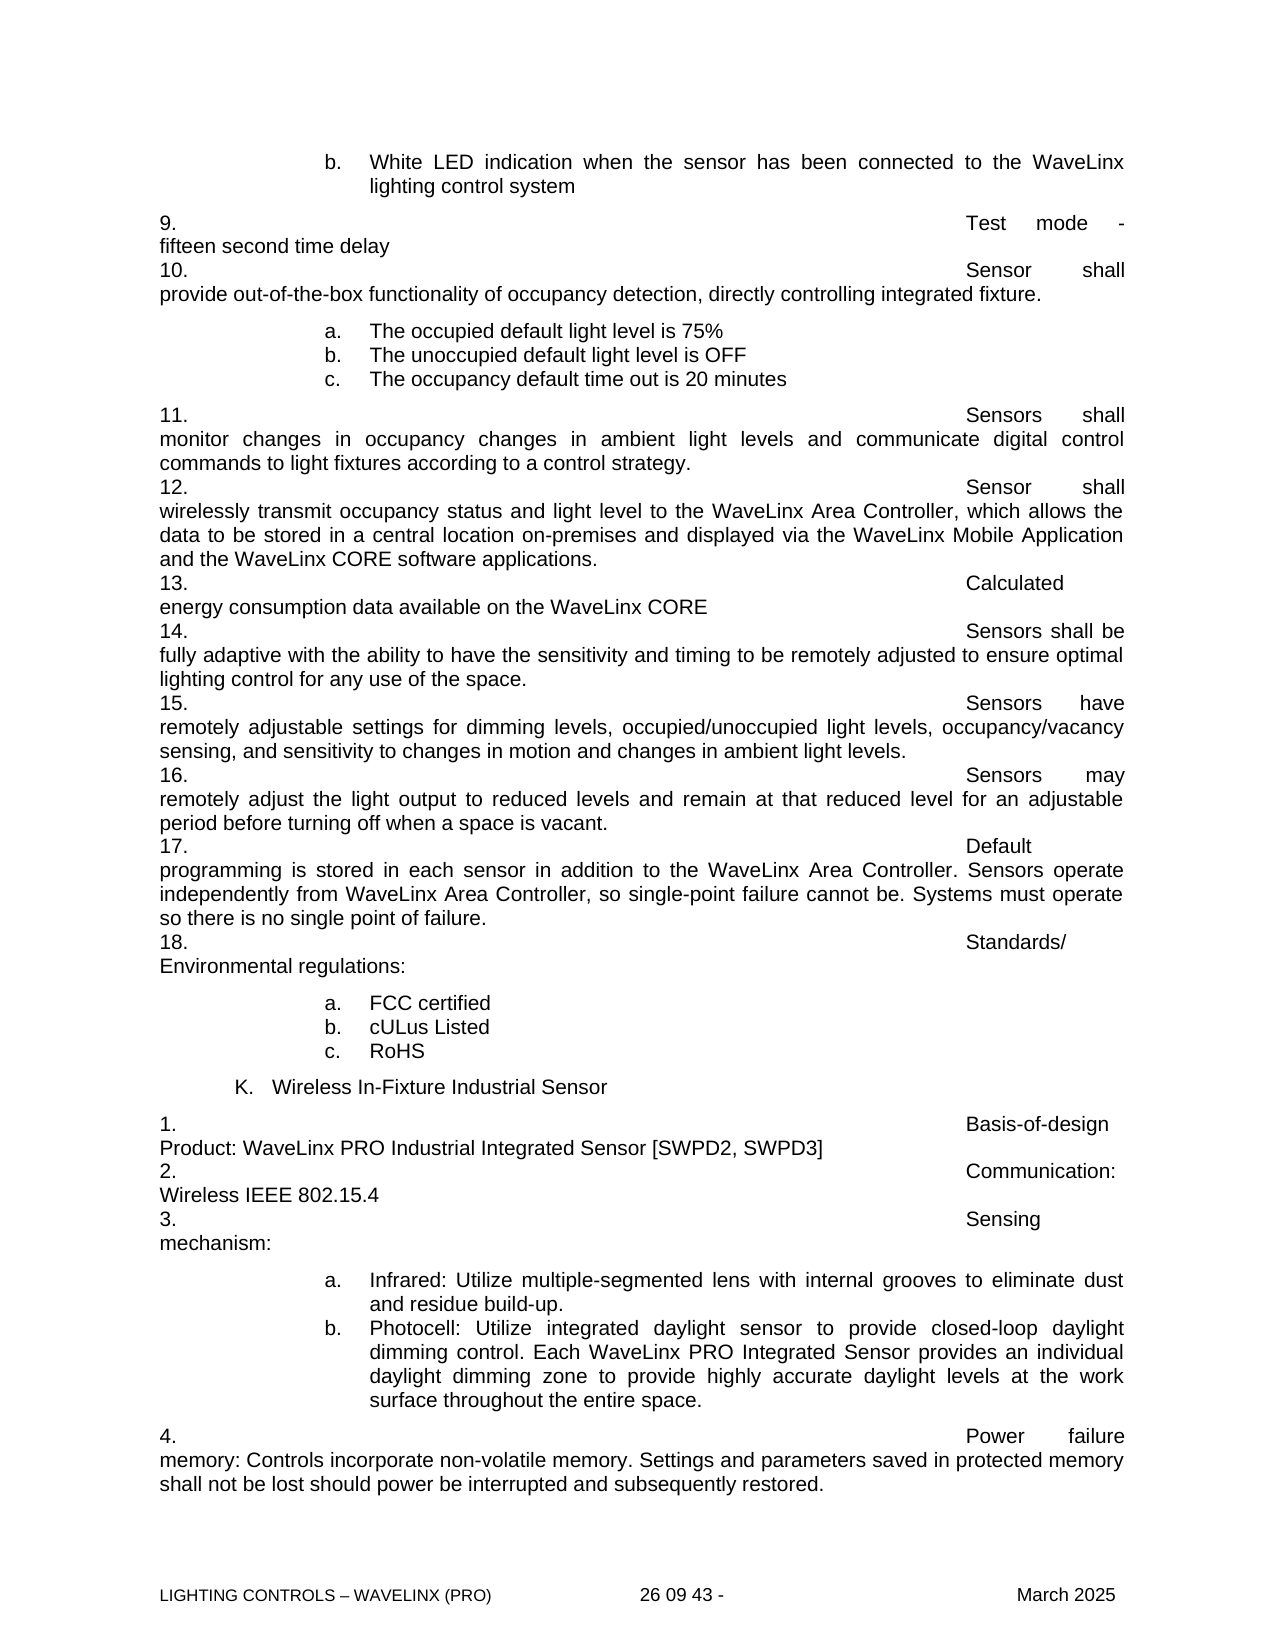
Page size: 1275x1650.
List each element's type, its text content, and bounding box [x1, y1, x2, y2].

list The occupancy default time out is 20 minutes [324, 367, 1125, 391]
text Power failure memory: Controls incorporate non-volatile memory. Settings and parameters saved in protected memory shall not be lost should power be interrupted and subsequently restored. [159, 1424, 1125, 1496]
list RoHS [324, 1038, 1125, 1062]
text Sensors shall monitor changes in occupancy changes in ambient light levels and communicate digital control commands to light fixtures according to a control strategy. [159, 403, 1125, 475]
list The unoccupied default light level is OFF [324, 343, 1125, 367]
list White LED indication when the sensor has been connected to the WaveLinx lighting control system [324, 150, 1125, 198]
text Sensor shall provide out-of-the-box functionality of occupancy detection, directly controlling integrated fixture. [159, 258, 1125, 306]
list Infrared: Utilize multiple-segmented lens with internal grooves to eliminate dust and residue build-up. [324, 1268, 1125, 1316]
text Wireless In-Fixture Industrial Sensor [234, 1075, 1125, 1099]
list Basis-of-design Product: WaveLinx PRO Industrial Integrated Sensor [SWPD2, SWPD3] [159, 1111, 1125, 1159]
text Sensors have remotely adjustable settings for dimming levels, occupied/unoccupied light levels, occupancy/vacancy sensing, and sensitivity to changes in motion and changes in ambient light levels. [159, 691, 1125, 762]
text Sensors shall be fully adaptive with the ability to have the sensitivity and timing to be remotely adjusted to ensure optimal lighting control for any use of the space. [159, 619, 1125, 691]
text Default programming is stored in each sensor in addition to the WaveLinx Area Controller. Sensors operate independently from WaveLinx Area Controller, so single-point failure cannot be. Systems must operate so there is no single point of failure. [159, 834, 1125, 930]
list Photocell: Utilize integrated daylight sensor to provide closed-loop daylight dimming control. Each WaveLinx PRO Integrated Sensor provides an individual daylight dimming zone to provide highly accurate daylight levels at the work surface throughout the entire space. [324, 1316, 1125, 1411]
text Sensor shall wirelessly transmit occupancy status and light level to the WaveLinx Area Controller, which allows the data to be stored in a central location on-premises and displayed via the WaveLinx Mobile Application and the WaveLinx CORE software applications. [159, 475, 1125, 571]
text Standards/Environmental regulations: [159, 930, 1125, 978]
text Calculated energy consumption data available on the WaveLinx CORE [159, 571, 1125, 619]
text Test mode - fifteen second time delay [159, 210, 1125, 258]
text Communication: Wireless IEEE 802.15.4 [159, 1159, 1125, 1207]
list FCC certified [324, 991, 1125, 1014]
list cULus Listed [324, 1014, 1125, 1038]
list The occupied default light level is 75% [324, 319, 1125, 343]
text Sensors may remotely adjust the light output to reduced levels and remain at that reduced level for an adjustable period before turning off when a space is vacant. [159, 762, 1125, 834]
text Sensing mechanism: [159, 1207, 1125, 1255]
